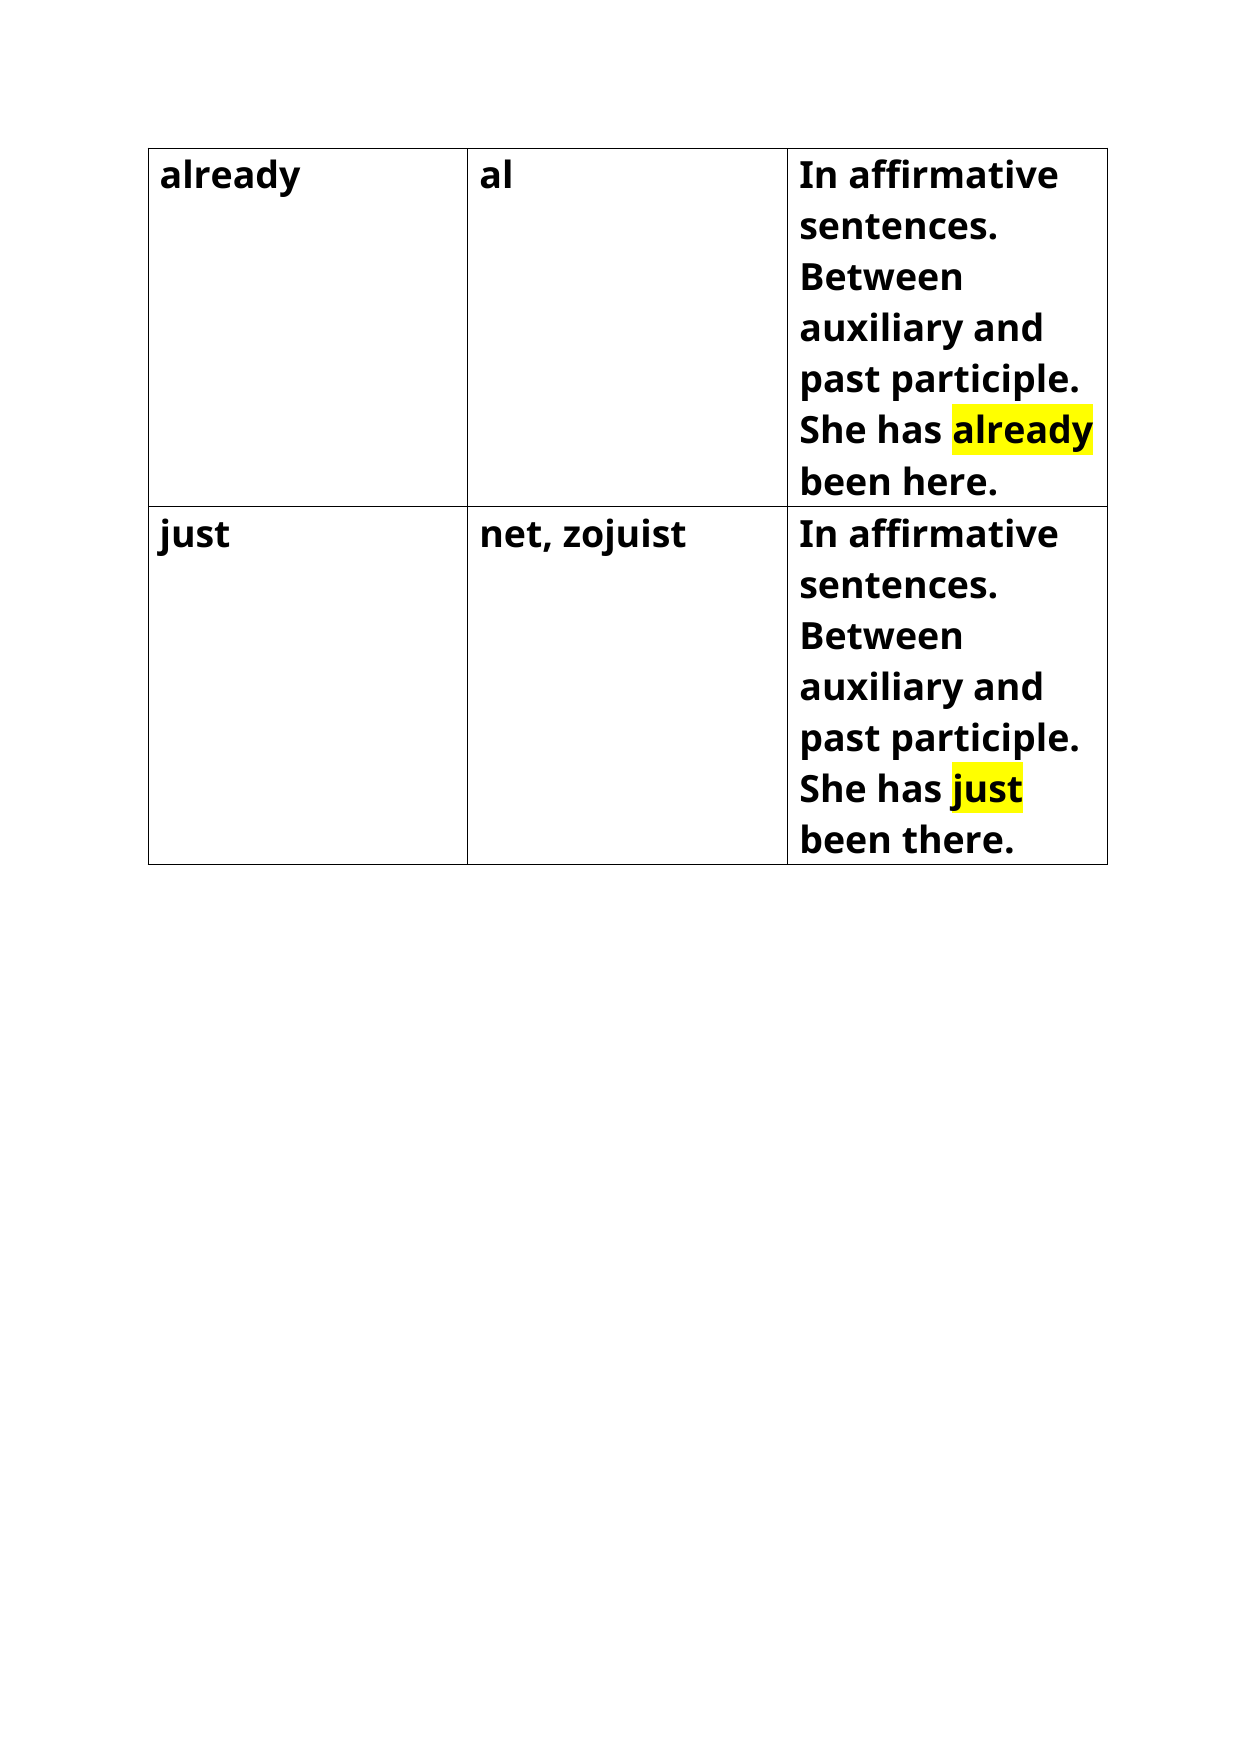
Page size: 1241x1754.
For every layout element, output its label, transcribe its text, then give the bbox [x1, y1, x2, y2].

table_cell already [149, 149, 467, 506]
table_cell net, zojuist [468, 507, 787, 864]
table_cell In affirmative sentences. Between auxiliary and past participle. She has already been here. [788, 149, 1107, 506]
table_cell In affirmative sentences. Between auxiliary and past participle. She has just been there. [788, 507, 1107, 864]
table_cell just [149, 507, 467, 864]
table_cell al [468, 149, 787, 506]
